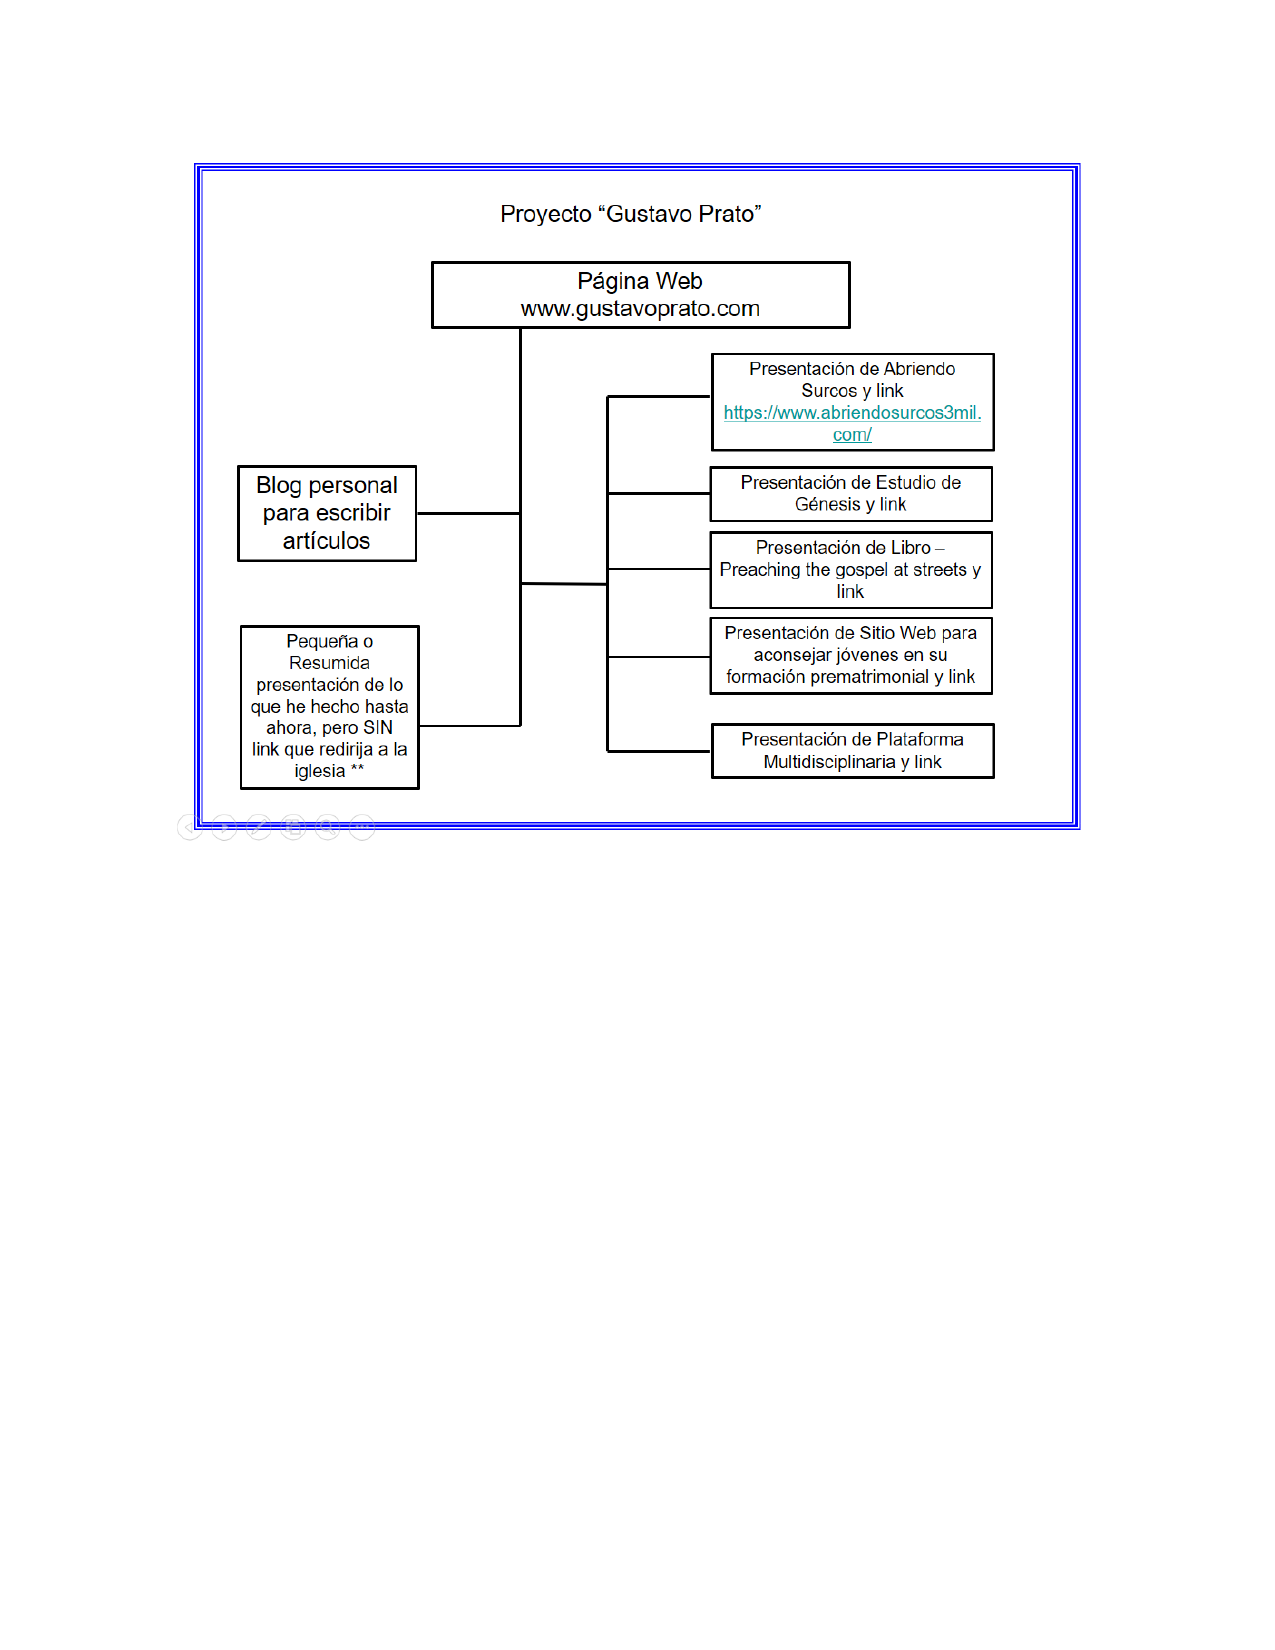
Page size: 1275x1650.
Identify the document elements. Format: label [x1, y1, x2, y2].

picture [177, 147, 1098, 844]
